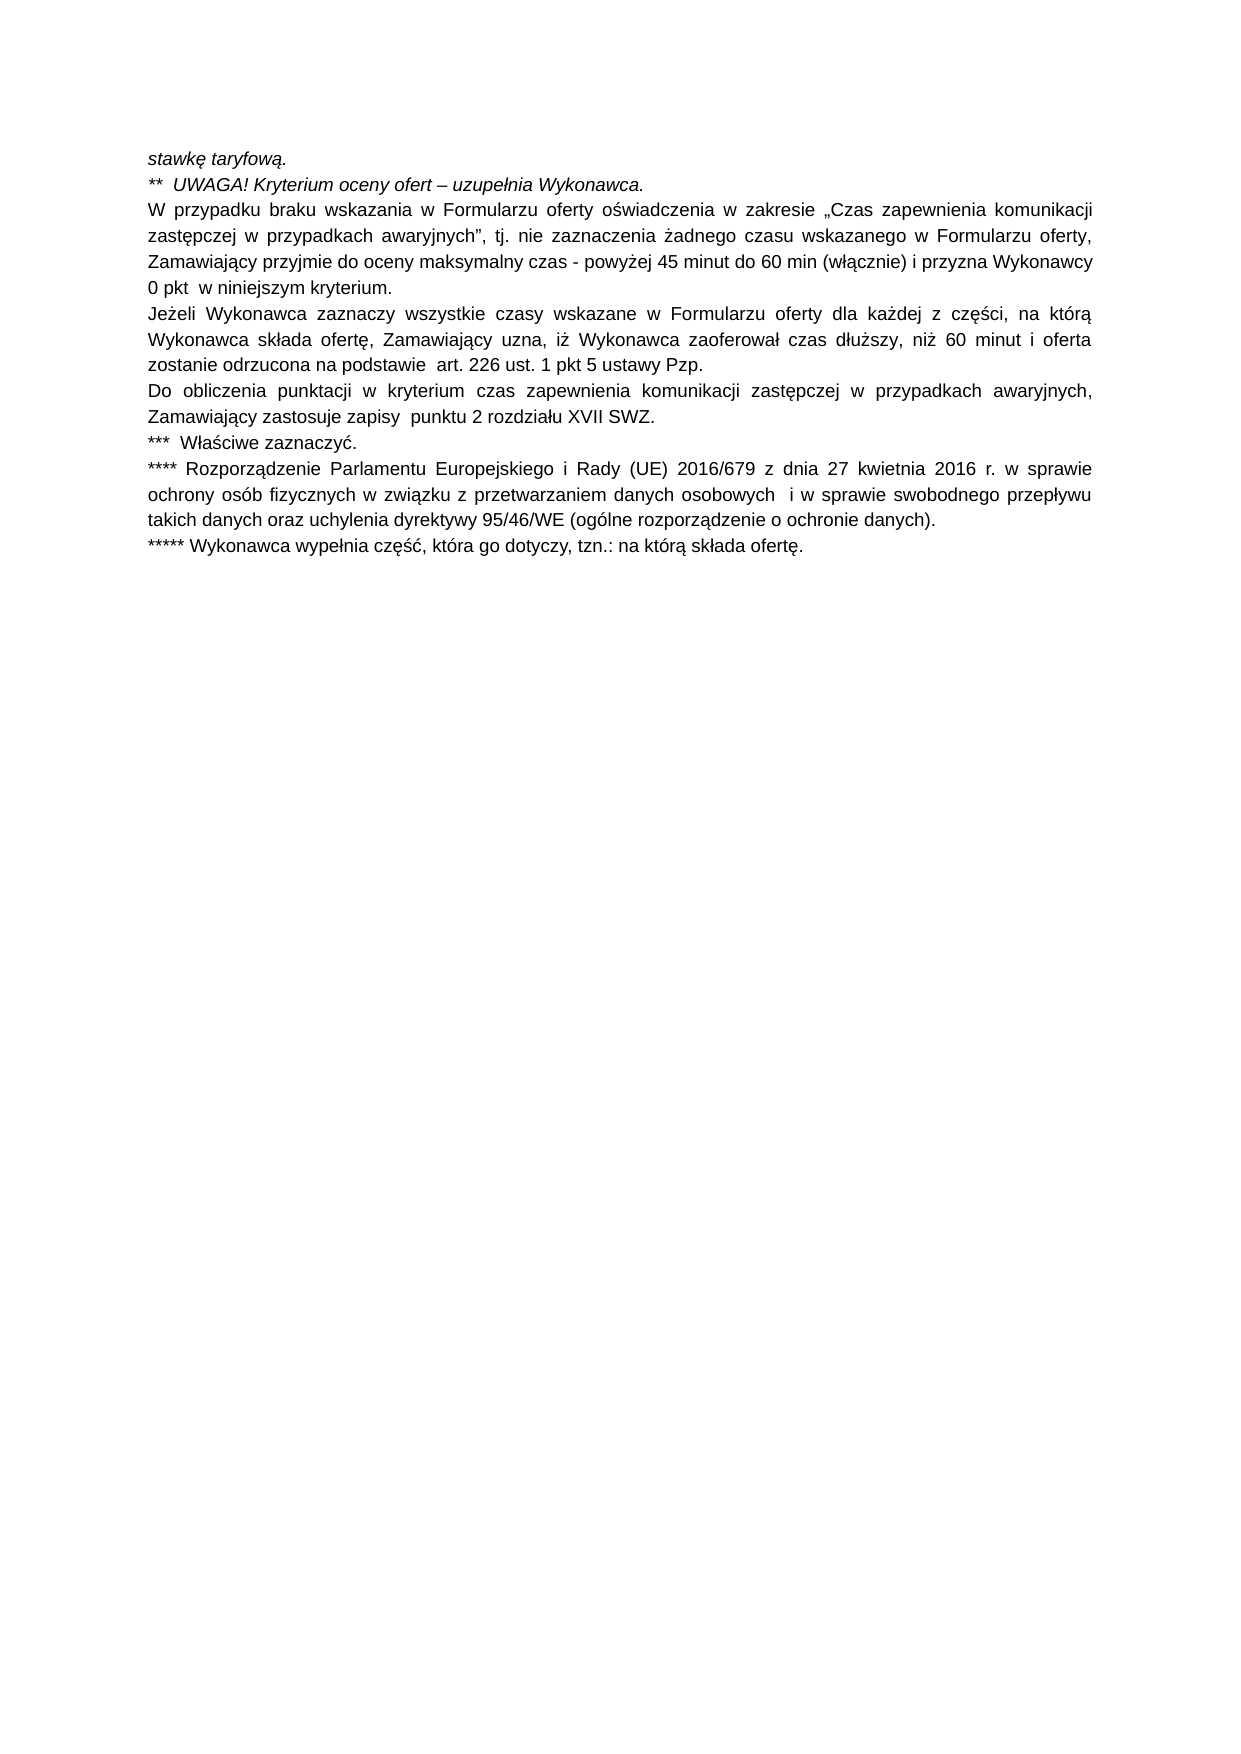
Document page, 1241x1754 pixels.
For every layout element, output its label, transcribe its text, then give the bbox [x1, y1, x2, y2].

text Jeżeli Wykonawca zaznaczy wszystkie czasy wskazane w Formularzu oferty dla każdej z części, na którą Wykonawca składa ofertę, Zamawiający uzna, iż Wykonawca zaoferował czas dłuższy, niż 60 minut i oferta zostanie odrzucona na podstawie art. 226 ust. 1 pkt 5 ustawy Pzp. [148, 303, 1093, 376]
text *** Właściwe zaznaczyć. [148, 432, 1093, 453]
text ***** Wykonawca wypełnia część, która go dotyczy, tzn.: na którą składa ofertę. [148, 535, 1093, 557]
text ** UWAGA! Kryterium oceny ofert – uzupełnia Wykonawca. [148, 173, 1093, 195]
text **** Rozporządzenie Parlamentu Europejskiego i Rady (UE) 2016/679 z dnia 27 kwietnia 2016 r. w sprawie ochrony osób fizycznych w związku z przetwarzaniem danych osobowych i w sprawie swobodnego przepływu takich danych oraz uchylenia dyrektywy 95/46/WE (ogólne rozporządzenie o ochronie danych). [148, 458, 1093, 531]
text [148, 148, 1093, 169]
text Do obliczenia punktacji w kryterium czas zapewnienia komunikacji zastępczej w przypadkach awaryjnych, Zamawiający zastosuje zapisy punktu 2 rozdziału XVII SWZ. [148, 380, 1093, 427]
text W przypadku braku wskazania w Formularzu oferty oświadczenia w zakresie „Czas zapewnienia komunikacji zastępczej w przypadkach awaryjnych”, tj. nie zaznaczenia żadnego czasu wskazanego w Formularzu oferty, Zamawiający przyjmie do oceny maksymalny czas - powyżej 45 minut do 60 min (włącznie) i przyzna Wykonawcy 0 pkt w niniejszym kryterium. [148, 199, 1093, 298]
